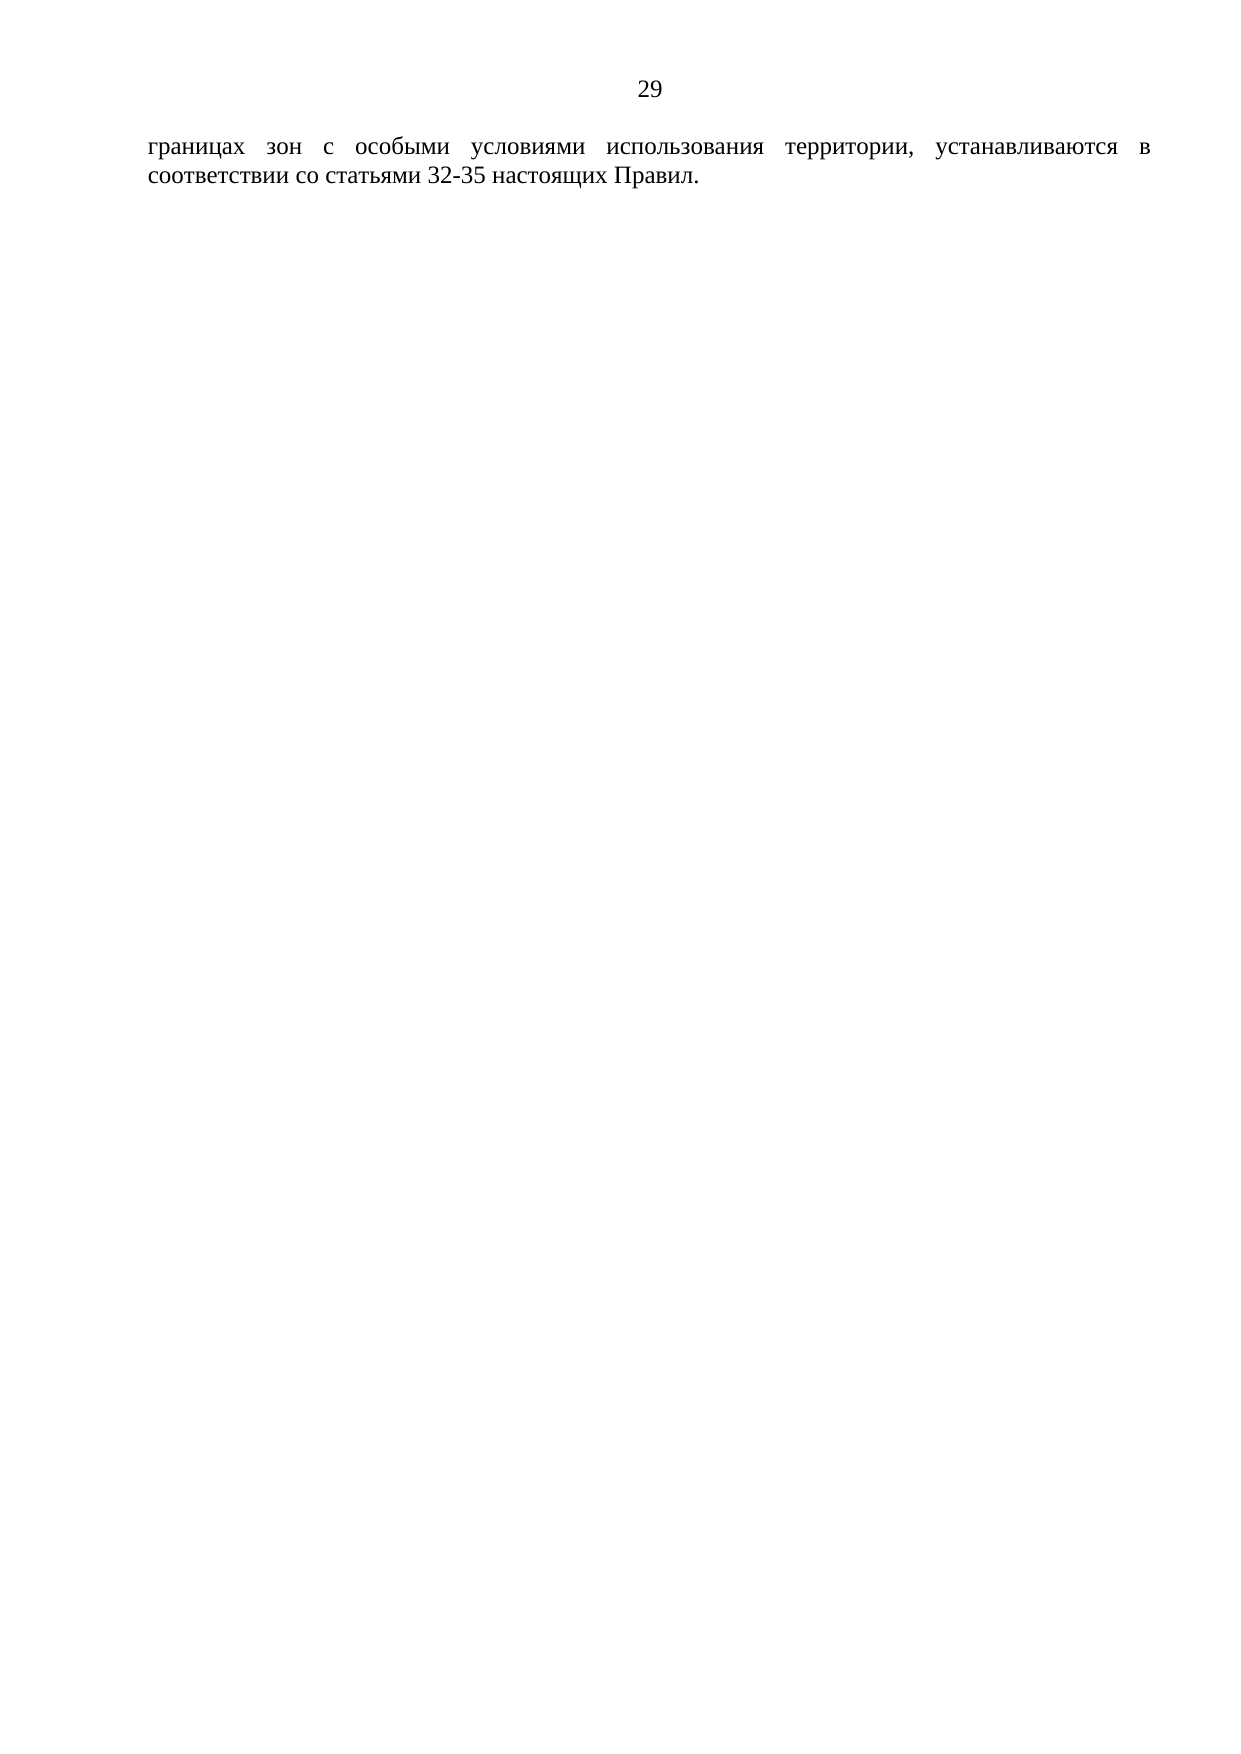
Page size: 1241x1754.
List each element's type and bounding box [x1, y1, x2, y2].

text [148, 131, 1152, 189]
